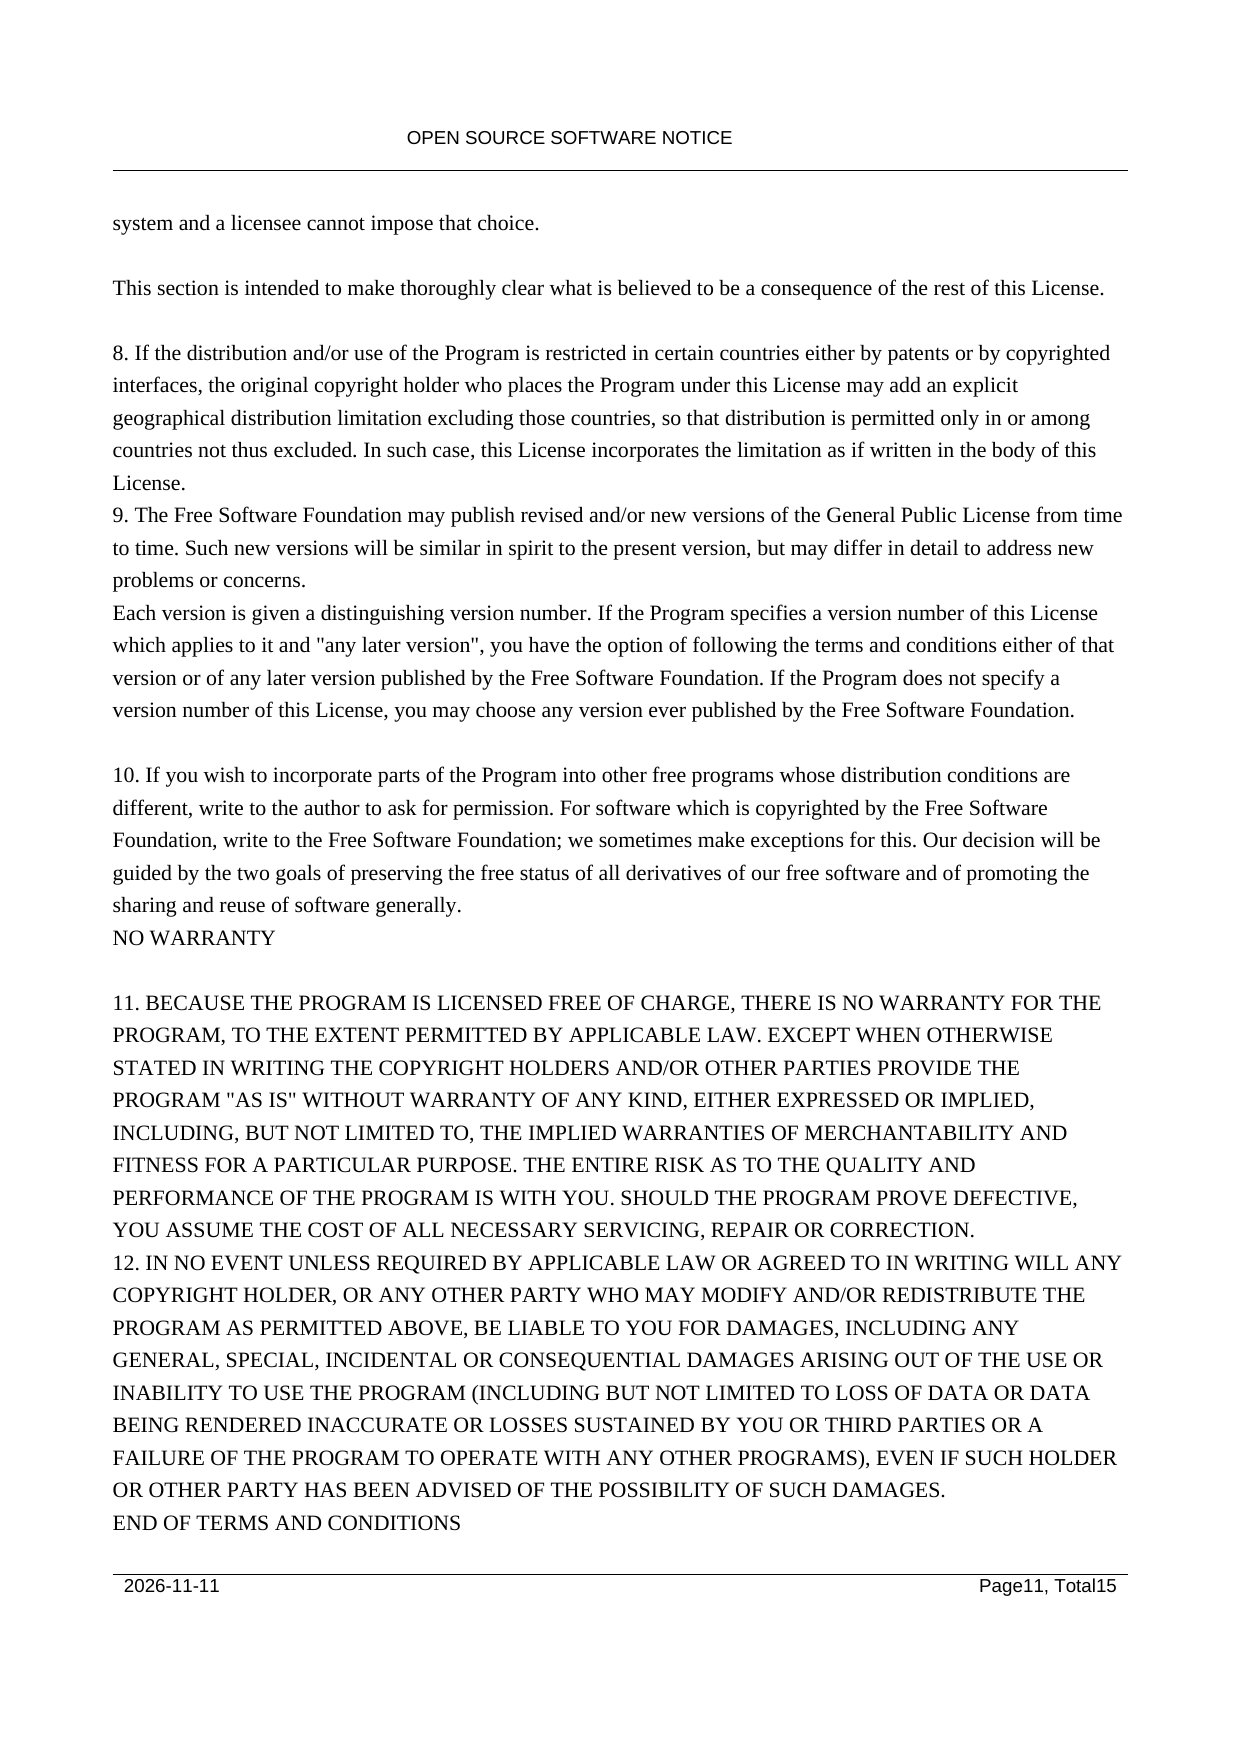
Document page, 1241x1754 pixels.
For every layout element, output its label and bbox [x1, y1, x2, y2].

text [112, 206, 1128, 1539]
